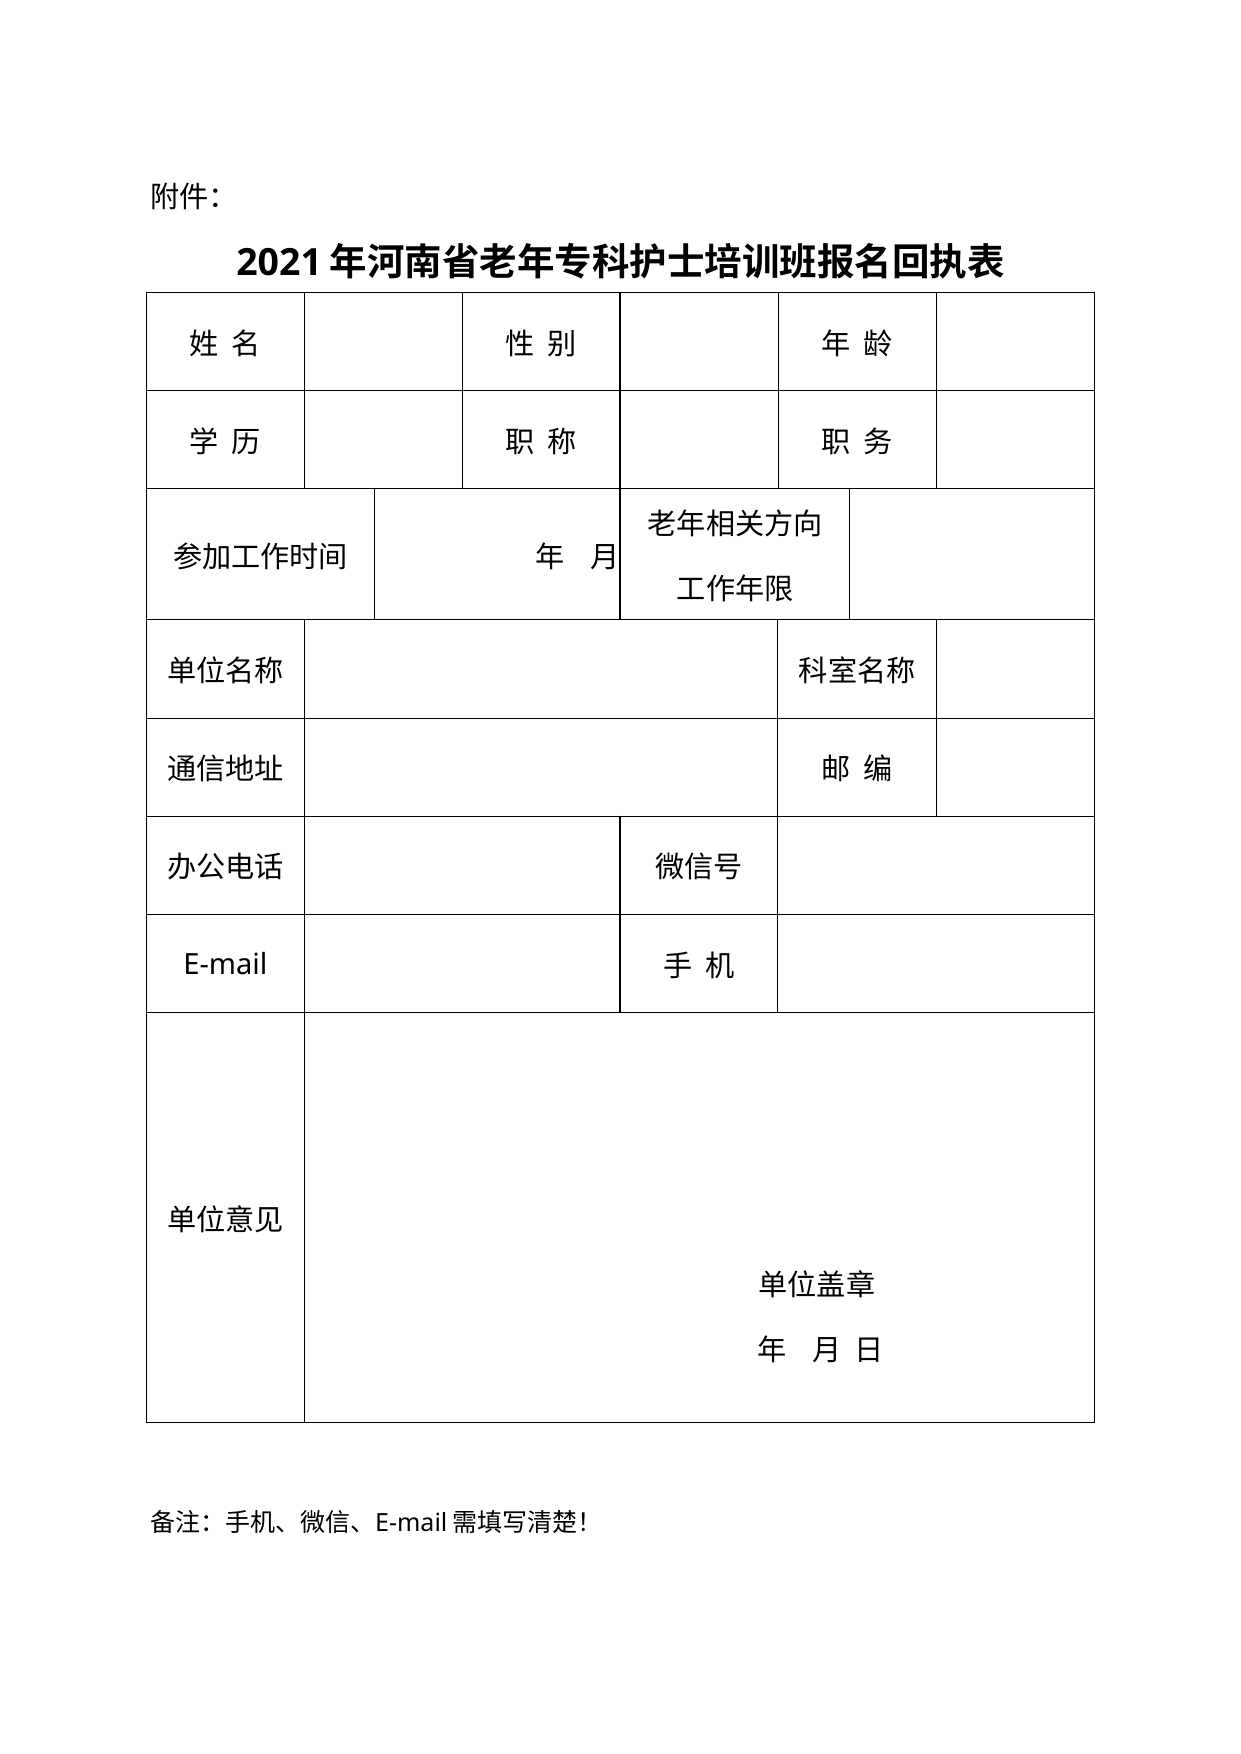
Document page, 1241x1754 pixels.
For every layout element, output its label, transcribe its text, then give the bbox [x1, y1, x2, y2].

table_cell [937, 620, 1094, 717]
table_cell 职 称 [463, 391, 619, 488]
table_cell [305, 719, 777, 816]
table_header [621, 293, 778, 390]
table_header [305, 293, 462, 390]
text 2021年河南省老年专科护士培训班报名回执表 [150, 227, 1090, 292]
table_cell 通信地址 [147, 719, 304, 816]
table_cell 邮 编 [778, 719, 936, 816]
table_header 年 龄 [779, 293, 936, 390]
table_cell [621, 391, 778, 488]
table_cell 老年相关方向 工作年限 [621, 489, 849, 619]
table_cell [937, 391, 1094, 488]
table_cell 参加工作时间 [147, 489, 374, 619]
text 备注：手机、微信、E-mail需填写清楚！ [150, 1488, 1090, 1553]
table_cell 学 历 [147, 391, 304, 488]
table_cell [778, 817, 1094, 914]
table_cell 年 月 [375, 489, 619, 619]
table_header 性 别 [463, 293, 619, 390]
table_cell [305, 620, 777, 717]
table_cell 手 机 [621, 915, 777, 1012]
table_cell E-mail [147, 915, 304, 1012]
table_cell [850, 489, 1094, 619]
table_cell 微信号 [621, 817, 777, 914]
table_cell [305, 817, 619, 914]
table_cell 单位名称 [147, 620, 304, 717]
table_cell 职 务 [779, 391, 936, 488]
table_header 姓 名 [147, 293, 304, 390]
text 附件： [150, 162, 1090, 227]
table_cell 单位盖章 年 月 日 [305, 1013, 1094, 1422]
table_header [937, 293, 1094, 390]
table_cell 科室名称 [778, 620, 936, 717]
table_cell [305, 391, 462, 488]
table_cell [778, 915, 1094, 1012]
table_cell [305, 915, 619, 1012]
table_cell [937, 719, 1094, 816]
table_cell 办公电话 [147, 817, 304, 914]
table_cell 单位意见 [147, 1013, 304, 1422]
